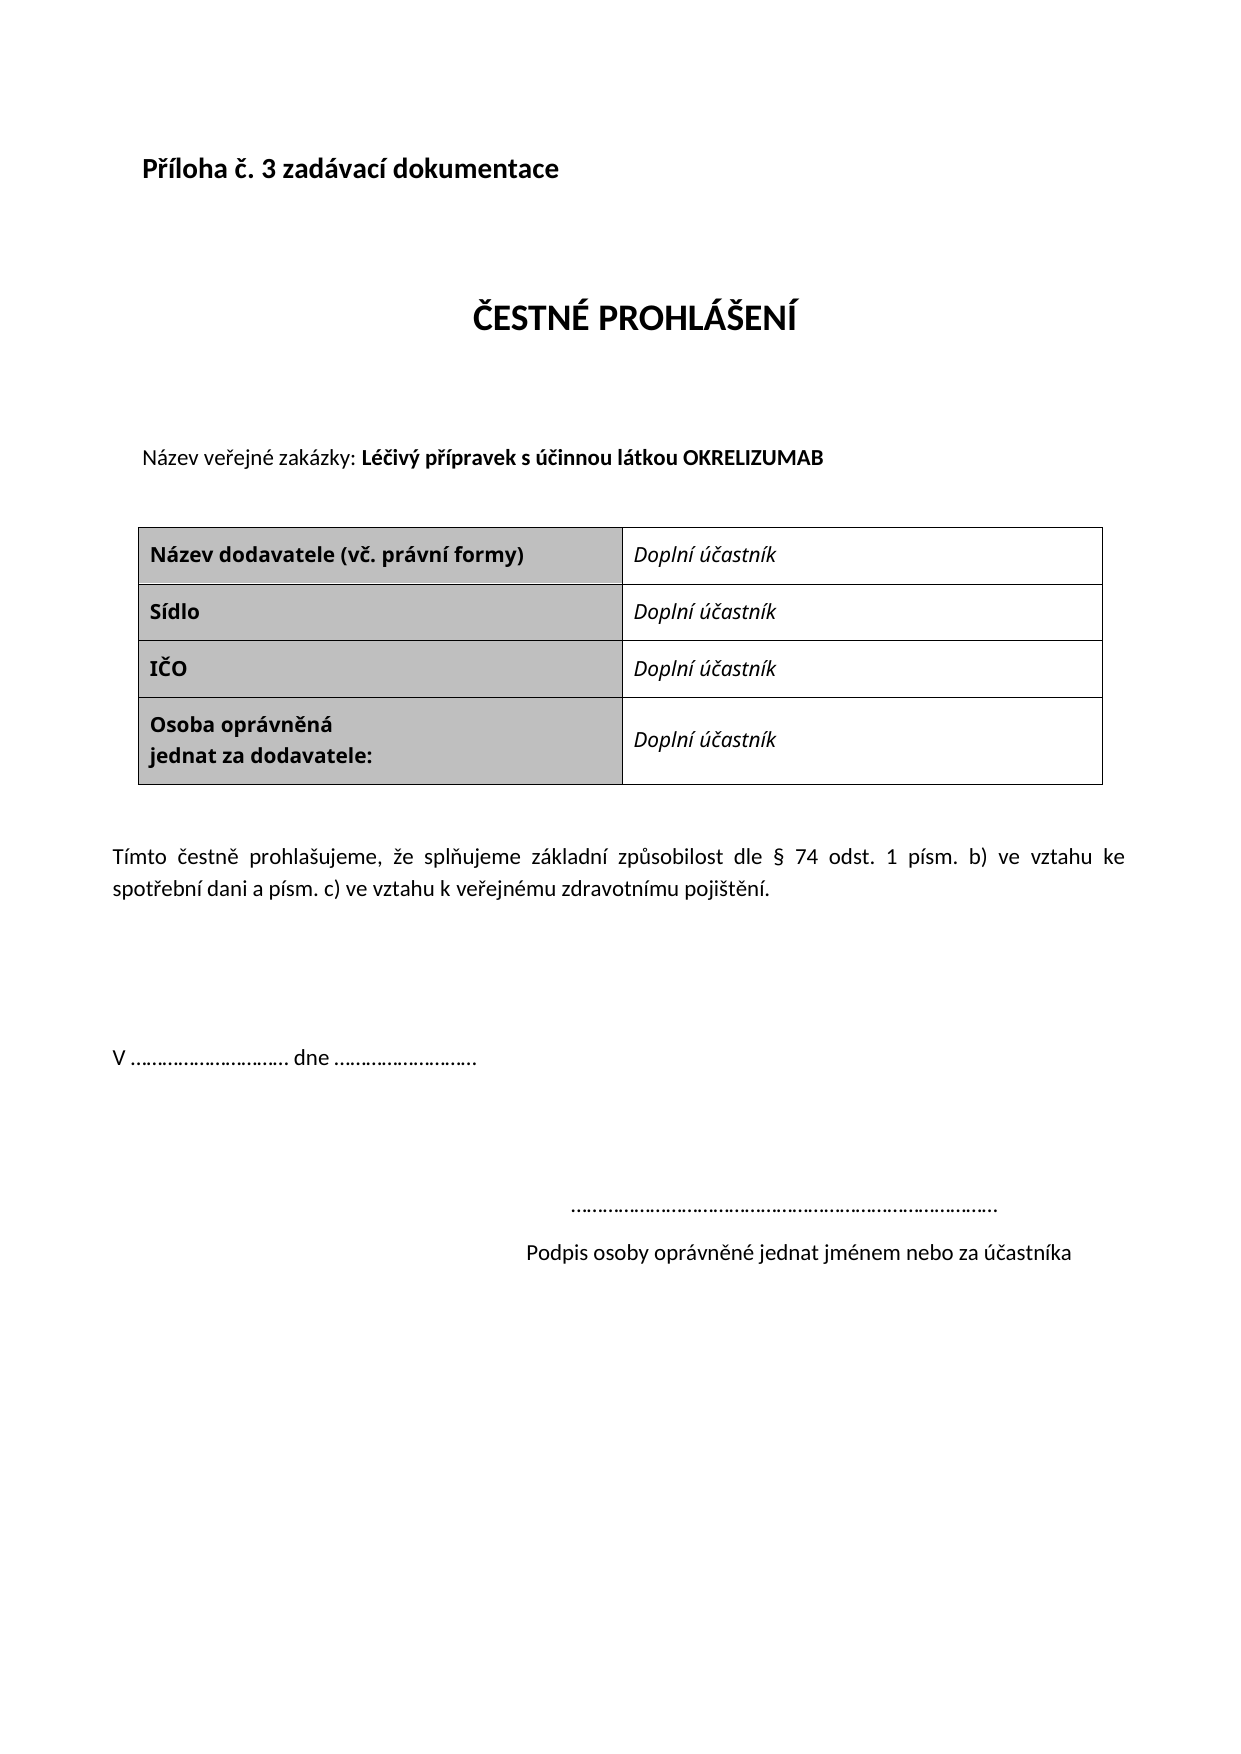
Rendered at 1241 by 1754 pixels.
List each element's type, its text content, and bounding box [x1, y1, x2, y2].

text ČESTNÉ PROHLÁŠENÍ [142, 294, 1128, 339]
text Podpis osoby oprávněné jednat jménem nebo za účastníka [112, 1238, 1128, 1267]
table_cell IČO [139, 641, 622, 697]
table_cell Doplní účastník [623, 585, 1102, 640]
table_header Název dodavatele (vč. právní formy) [139, 528, 622, 583]
text Příloha č. 3 zadávací dokumentace [142, 150, 1128, 186]
text ……………………………………………………………………… [112, 1190, 1128, 1218]
text Tímto čestně prohlašujeme, že splňujeme základní způsobilost dle § 74 odst. 1 písm. b) ve vztahu ke spotřební dani a písm. c) ve vztahu k veřejnému zdravotnímu pojištění. [112, 842, 1128, 902]
table_cell Doplní účastník [623, 641, 1102, 697]
table_cell Doplní účastník [623, 698, 1102, 784]
table_cell Sídlo [139, 585, 622, 640]
table_header Doplní účastník [623, 528, 1102, 583]
text V ………………………… dne ……………………… [112, 1043, 1128, 1071]
text Název veřejné zakázky: Léčivý přípravek s účinnou látkou OKRELIZUMAB [112, 443, 1128, 471]
table_cell Osoba oprávněná jednat za dodavatele: [139, 698, 622, 784]
